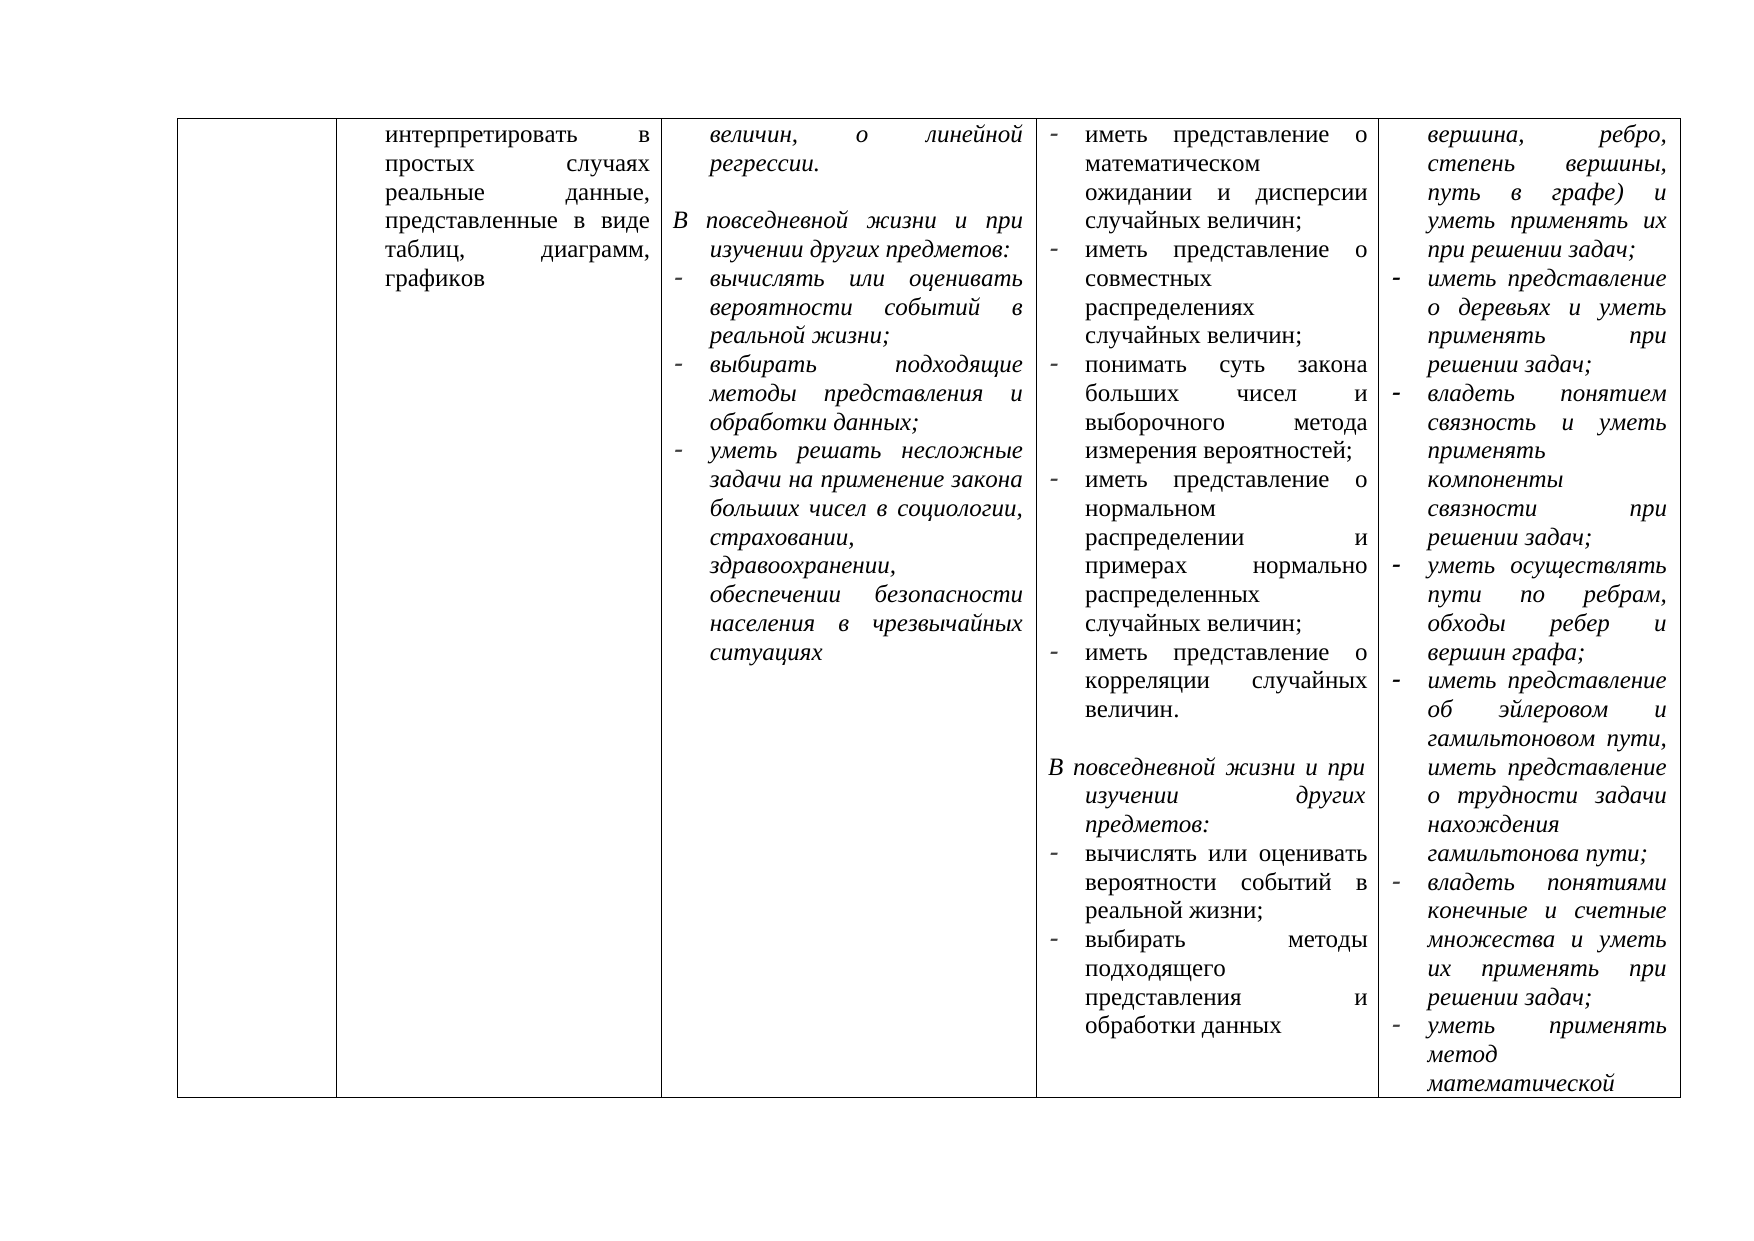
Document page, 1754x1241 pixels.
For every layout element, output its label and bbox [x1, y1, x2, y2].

table_cell [662, 119, 1036, 1097]
table_cell [1379, 119, 1680, 1097]
table_cell [1037, 119, 1378, 1097]
table_cell [178, 119, 336, 1097]
table_cell [337, 119, 661, 1097]
